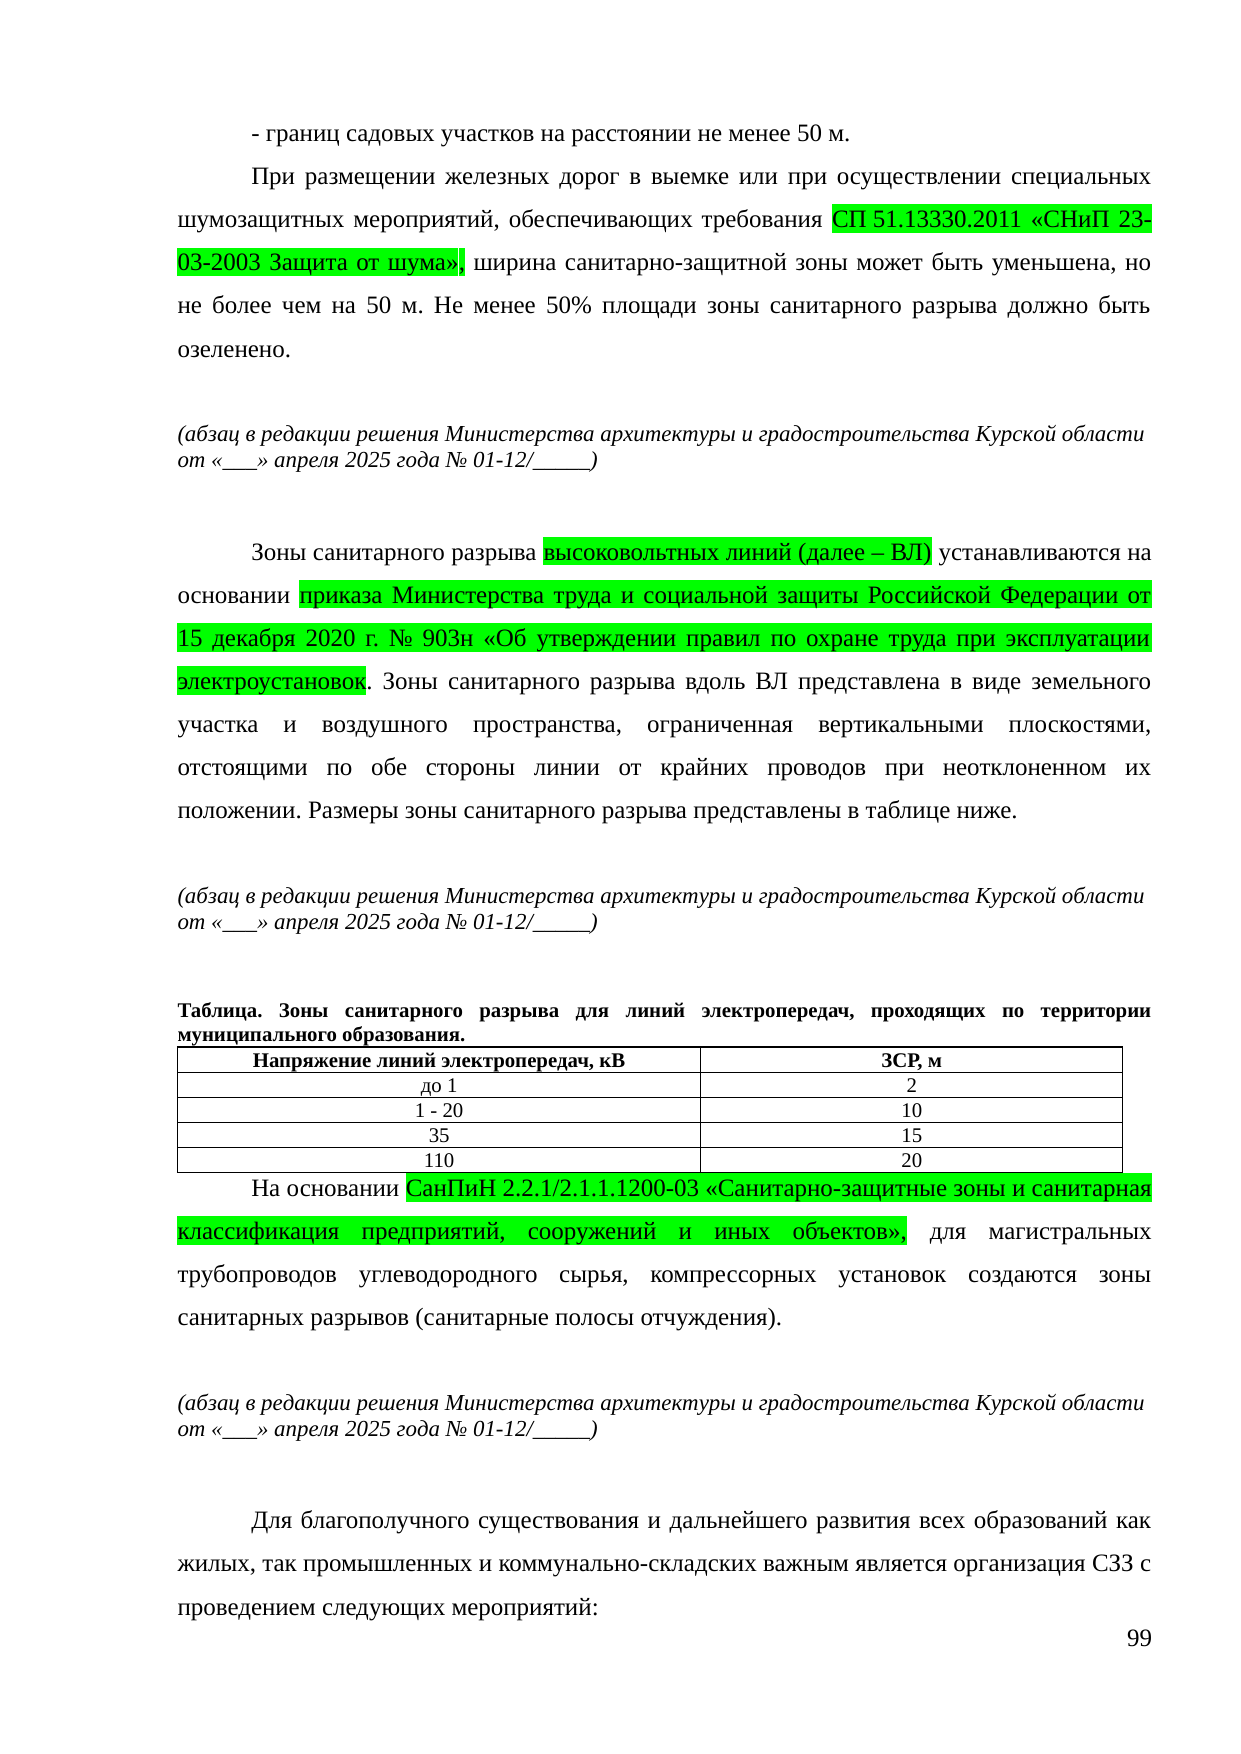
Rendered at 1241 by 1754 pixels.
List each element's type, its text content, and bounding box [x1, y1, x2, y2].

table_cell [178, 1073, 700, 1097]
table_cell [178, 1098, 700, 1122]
text - границ садовых участков на расстоянии не менее 50 м. [177, 118, 1152, 147]
text При размещении железных дорог в выемке или при осуществлении специальных шумозащитных мероприятий, обеспечивающих требования СП 51.13330.2011 «СНиП 23-03-2003 Защита от шума», ширина санитарно-защитной зоны может быть уменьшена, но не более чем на 50 м. Не менее 50% площади зоны санитарного разрыва должно быть озеленено. [177, 161, 1152, 362]
text На основании СанПиН 2.2.1/2.1.1.1200-03 «Санитарно-защитные зоны и санитарная классификация предприятий, сооружений и иных объектов», для магистральных трубопроводов углеводородного сырья, компрессорных установок создаются зоны санитарных разрывов (санитарные полосы отчуждения). [177, 1173, 1152, 1331]
text Для благополучного существования и дальнейшего развития всех образований как жилых, так промышленных и коммунально-складских важным является организация СЗЗ с проведением следующих мероприятий: [177, 1505, 1152, 1620]
text (абзац в редакции решения Министерства архитектуры и градостроительства Курской области от «___» апреля 2025 года № 01-12/_____) [177, 882, 1152, 934]
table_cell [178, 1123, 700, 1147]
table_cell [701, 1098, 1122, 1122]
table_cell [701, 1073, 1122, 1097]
text Таблица. Зоны санитарного разрыва для линий электропередач, проходящих по территории муниципального образования. [177, 998, 1152, 1046]
text Зоны санитарного разрыва высоковольтных линий (далее – ВЛ) устанавливаются на основании приказа Министерства труда и социальной защиты Российской Федерации от 15 декабря 2020 г. № 903н «Об утверждении правил по охране труда при эксплуатации электроустановок. Зоны санитарного разрыва вдоль ВЛ представлена в виде земельного участка и воздушного пространства, ограниченная вертикальными плоскостями, отстоящими по обе стороны линии от крайних проводов при неотклоненном их положении. Размеры зоны санитарного разрыва представлены в таблице ниже. [177, 537, 1152, 623]
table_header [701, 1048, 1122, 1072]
text (абзац в редакции решения Министерства архитектуры и градостроительства Курской области от «___» апреля 2025 года № 01-12/_____) [177, 420, 1152, 473]
text Зоны санитарного разрыва высоковольтных линий (далее – ВЛ) устанавливаются на основании приказа Министерства труда и социальной защиты Российской Федерации от 15 декабря 2020 г. № 903н «Об утверждении правил по охране труда при эксплуатации электроустановок. Зоны санитарного разрыва вдоль ВЛ представлена в виде земельного участка и воздушного пространства, ограниченная вертикальными плоскостями, отстоящими по обе стороны линии от крайних проводов при неотклоненном их положении. Размеры зоны санитарного разрыва представлены в таблице ниже. [177, 652, 1152, 824]
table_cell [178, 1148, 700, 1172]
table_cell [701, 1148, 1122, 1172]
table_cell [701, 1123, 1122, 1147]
text (абзац в редакции решения Министерства архитектуры и градостроительства Курской области от «___» апреля 2025 года № 01-12/_____) [177, 1389, 1152, 1441]
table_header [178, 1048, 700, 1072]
